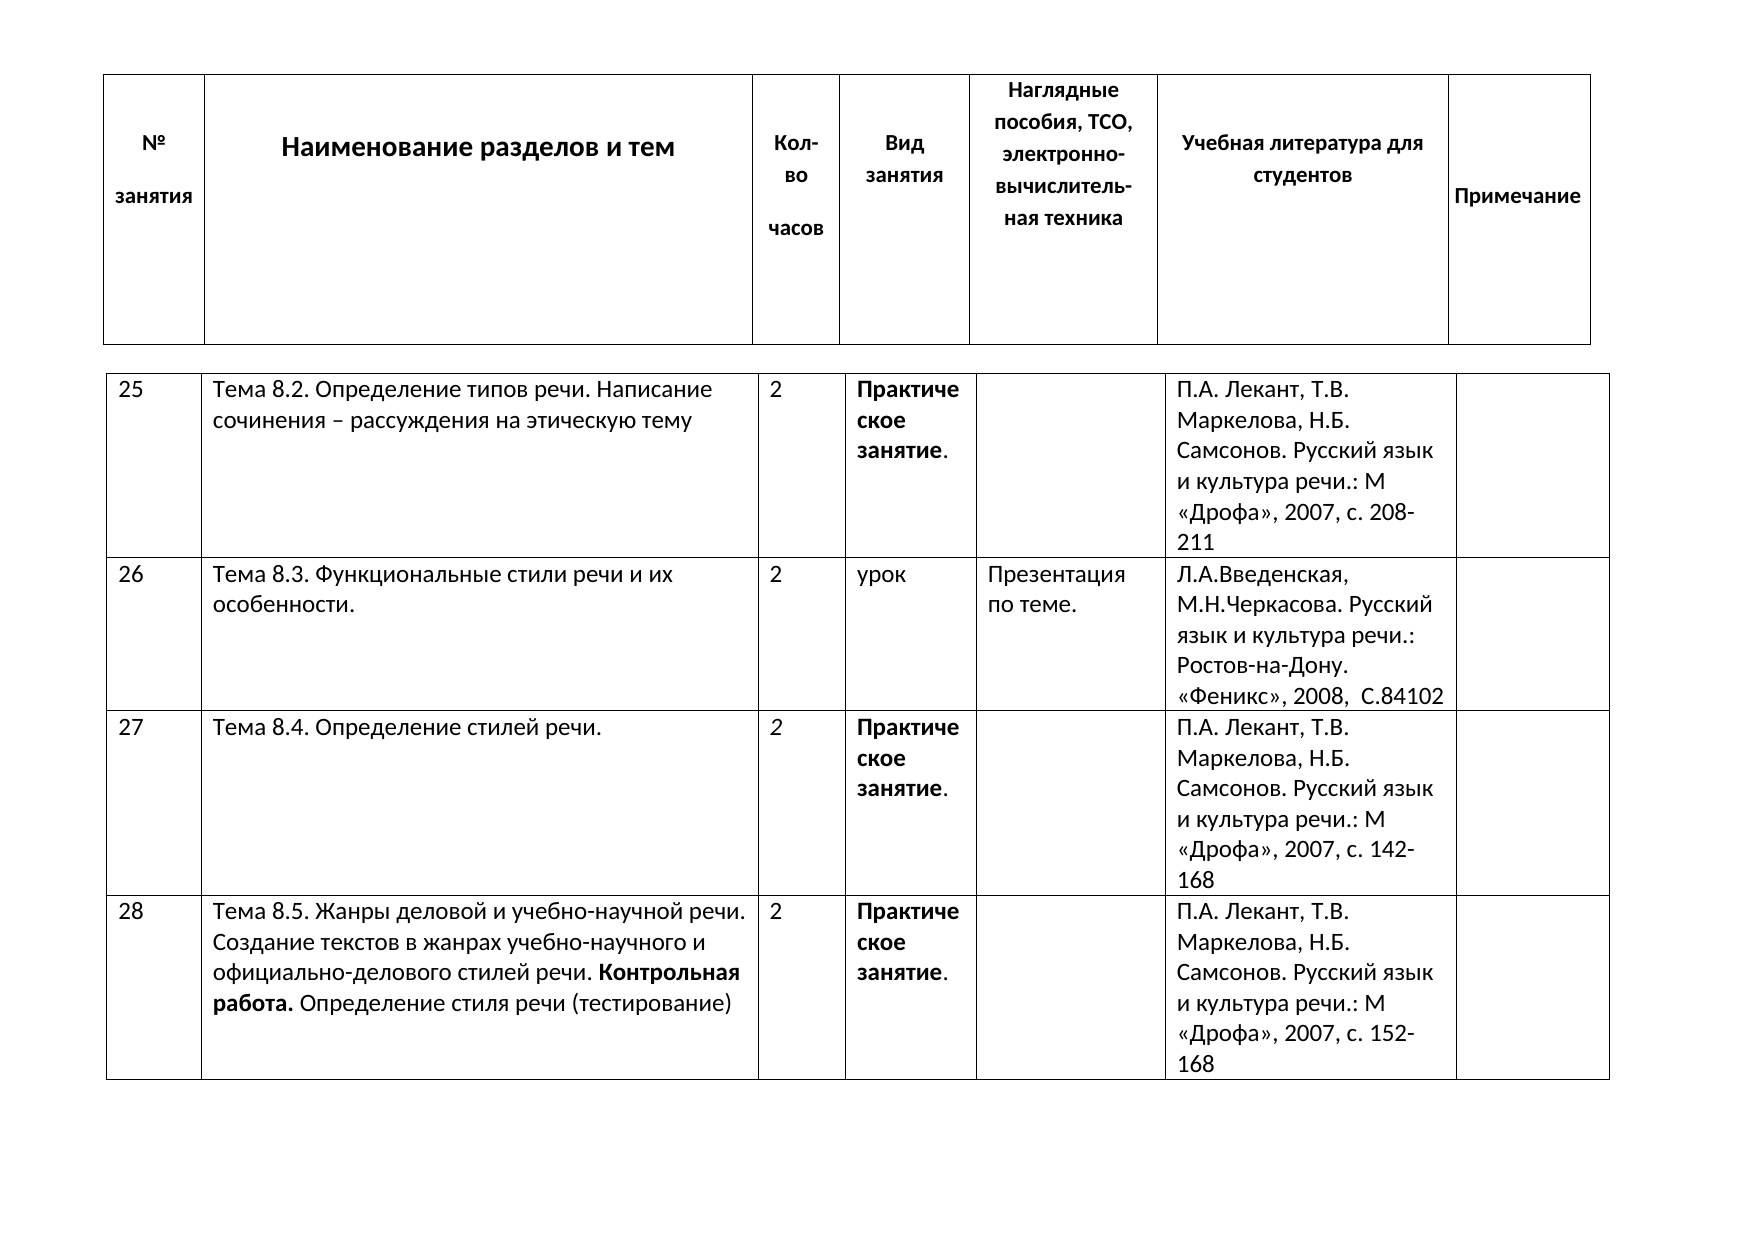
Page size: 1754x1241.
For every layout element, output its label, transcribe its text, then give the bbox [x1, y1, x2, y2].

table_cell 25 [107, 374, 201, 557]
table_cell 2 [759, 896, 845, 1079]
table_cell 26 [107, 558, 201, 710]
table_cell [1457, 558, 1609, 710]
table_cell [1457, 374, 1609, 557]
table_cell Презентация по теме. [977, 558, 1165, 710]
table_cell 2 [759, 374, 845, 557]
table_cell Тема 8.2. Определение типов речи. Написание сочинения – рассуждения на этическую тему [202, 374, 758, 557]
table_cell урок [846, 558, 976, 710]
table_cell [977, 711, 1165, 894]
table_cell Тема 8.3. Функциональные стили речи и их особенности. [202, 558, 758, 710]
table_cell Практическое занятие. [846, 374, 976, 557]
table_cell Л.А.Введенская, М.Н.Черкасова. Русский язык и культура речи.: Ростов-на-Дону. «Феникс», 2008, С.84102 [1166, 558, 1456, 710]
table_cell 28 [107, 896, 201, 1079]
table_cell П.А. Лекант, Т.В. Маркелова, Н.Б. Самсонов. Русский язык и культура речи.: М «Дрофа», 2007, с. 208-211 [1166, 374, 1456, 557]
table_cell Тема 8.4. Определение стилей речи. [202, 711, 758, 894]
table_cell [1457, 896, 1609, 1079]
table_cell 27 [107, 711, 201, 894]
table_cell [1457, 711, 1609, 894]
table_cell 2 [759, 558, 845, 710]
table_cell [977, 896, 1165, 1079]
table_cell Тема 8.5. Жанры деловой и учебно-научной речи. Создание текстов в жанрах учебно-научного и официально-делового стилей речи. Контрольная работа. Определение стиля речи (тестирование) [202, 896, 758, 1079]
table_cell П.А. Лекант, Т.В. Маркелова, Н.Б. Самсонов. Русский язык и культура речи.: М «Дрофа», 2007, с. 152-168 [1166, 896, 1456, 1079]
table_cell Практическое занятие. [846, 711, 976, 894]
table_cell [977, 374, 1165, 557]
table_cell Практическое занятие. [846, 896, 976, 1079]
table_cell П.А. Лекант, Т.В. Маркелова, Н.Б. Самсонов. Русский язык и культура речи.: М «Дрофа», 2007, с. 142-168 [1166, 711, 1456, 894]
table_cell 2 [759, 711, 845, 894]
